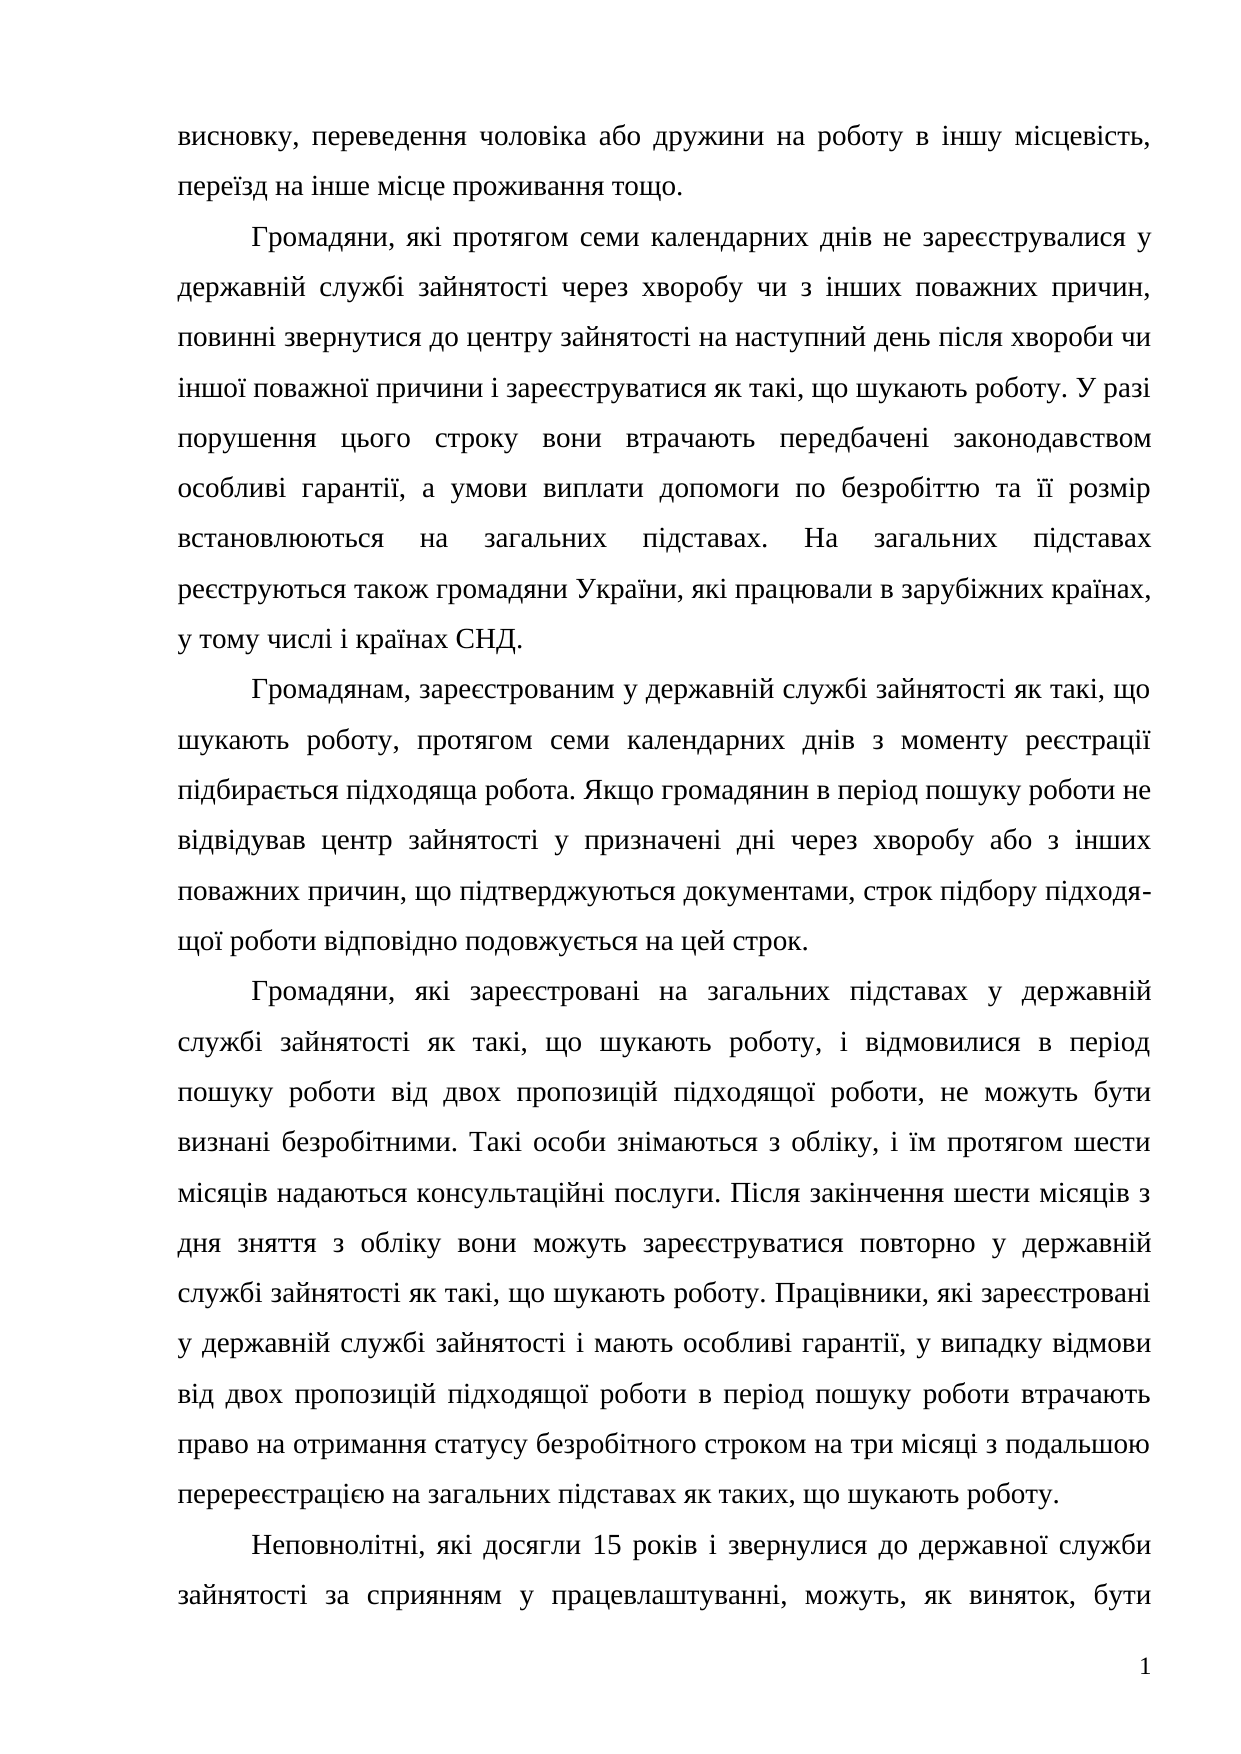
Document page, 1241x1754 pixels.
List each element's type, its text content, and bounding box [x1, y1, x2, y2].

text Громадянам, зареєстрованим у державній службі зайнятості як такі, що шукають роботу, протягом семи календарних днів з моменту реєстрації підбирається підходяща робота. Якщо громадянин в період пошуку роботи не відвідував центр зайнятості у призначені дні через хворобу або з інших поважних причин, що підтверджуються документами, строк підбору підходящої роботи відповідно подовжується на цей строк. [177, 672, 1152, 957]
text Громадяни, які зареєстровані на загальних підставах у державній службі зайнятості як такі, що шукають роботу, і відмовилися в період пошуку роботи від двох пропозицій підходящої роботи, не можуть бути визнані безробітними. Такі особи знімаються з обліку, і їм протягом шести місяців надаються консультаційні послуги. Після закінчення шести місяців з дня зняття з обліку вони можуть зареєструватися повторно у державній службі зайнятості як такі, що шукають роботу. Працівники, які зареєстровані у державній службі зайнятості і мають особливі гарантії, у випадку відмови від двох пропозицій підходящої роботи в період пошуку роботи втрачають право на отримання статусу безробітного строком на три місяці з подальшою перереєстрацією на загальних підставах як таких, що шукають роботу. [177, 973, 1152, 1510]
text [177, 118, 1152, 202]
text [177, 1527, 1152, 1611]
text Громадяни, які протягом семи календарних днів не зареєструвалися у державній службі зайнятості через хворобу чи з інших поважних причин, повинні звернутися до центру зайнятості на наступний день після хвороби чи іншої поважної причини і зареєструватися як такі, що шукають роботу. У разі порушення цього строку вони втрачають передбачені законодавством особливі гарантії, а умови виплати допомоги по безробіттю та її розмір встановлюються на загальних підставах. На загальних підставах реєструються також громадяни України, які працювали в зарубіжних країнах, у тому числі і країнах СНД. [177, 219, 1152, 655]
